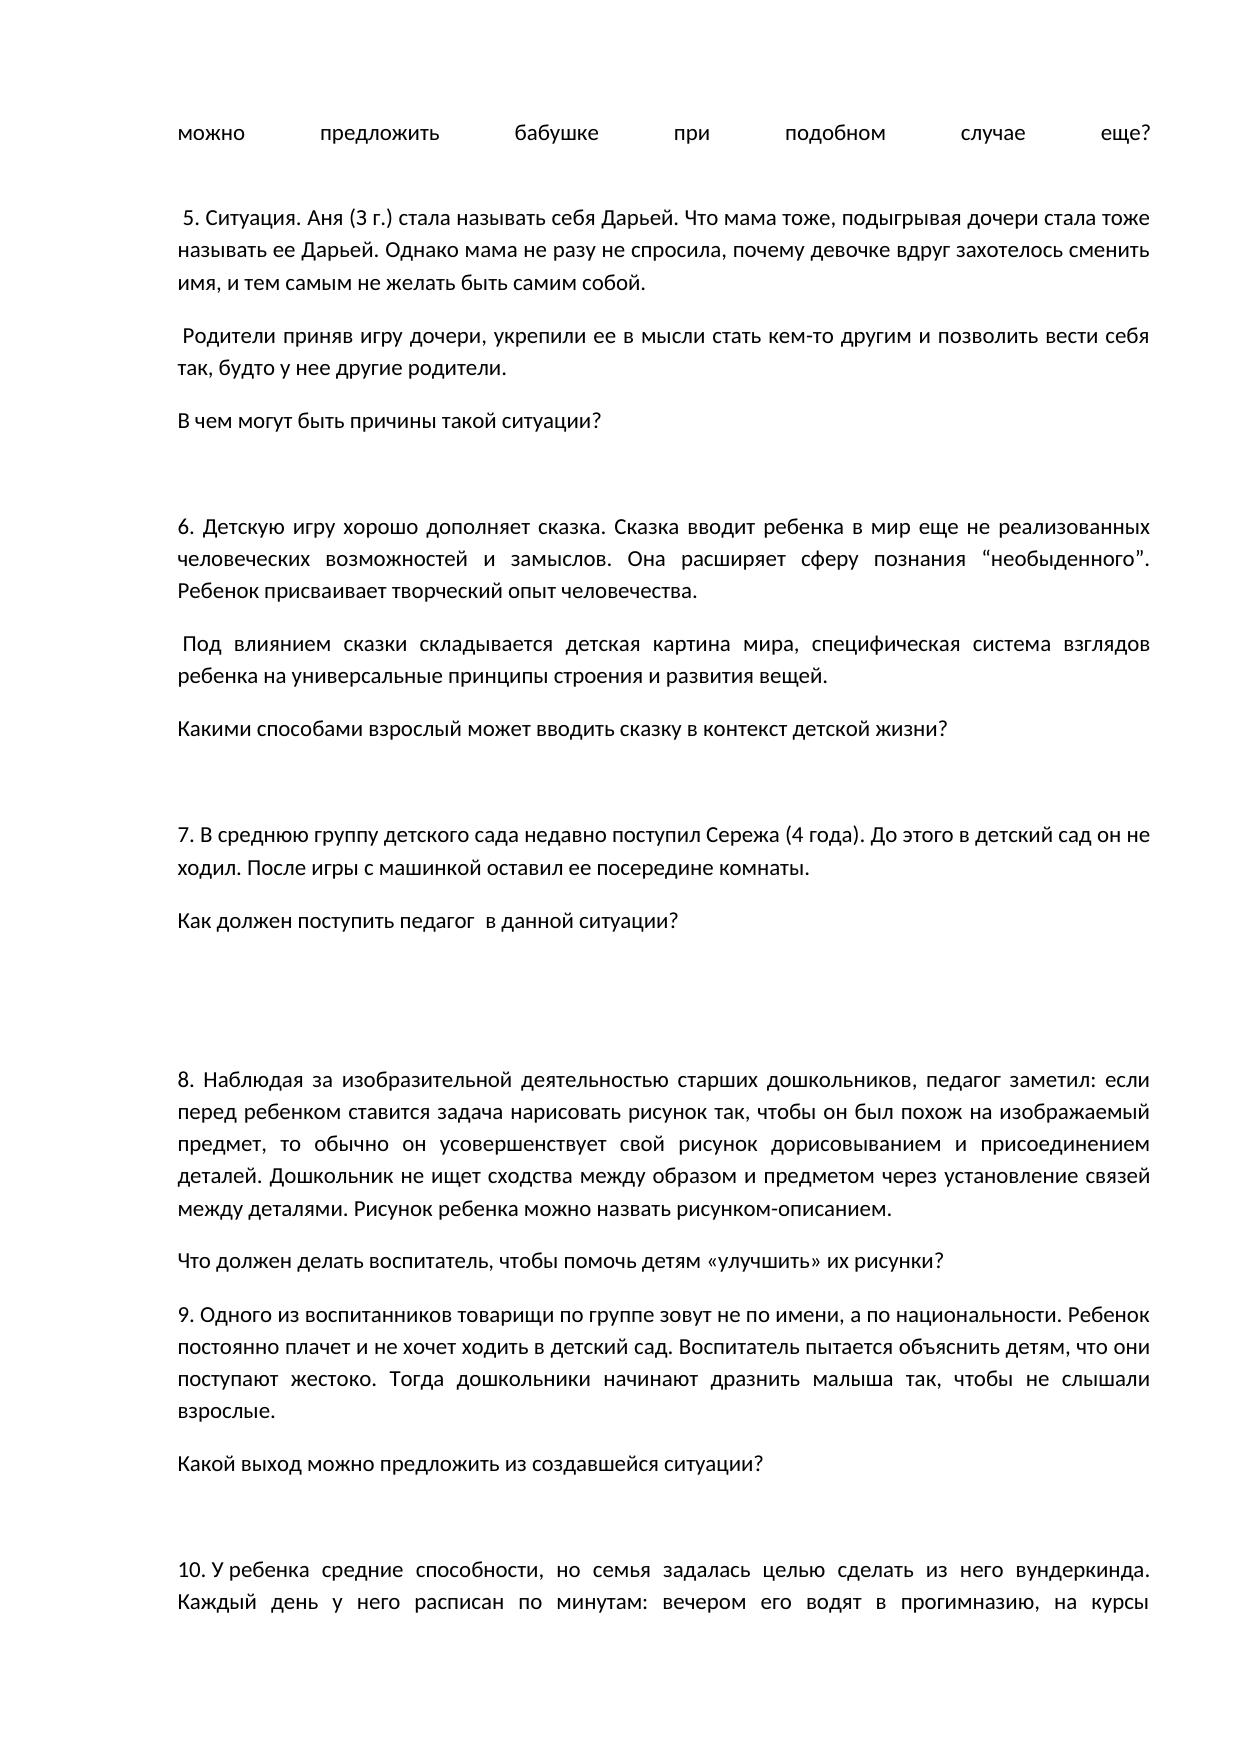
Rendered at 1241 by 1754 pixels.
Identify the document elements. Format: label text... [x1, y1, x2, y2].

text Какими способами взрослый может вводить сказку в контекст детской жизни? [177, 714, 1152, 743]
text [177, 118, 1152, 178]
text 6. Детскую игру хорошо дополняет сказка. Сказка вводит ребенка в мир еще не реализованных человеческих возможностей и замыслов. Она расширяет сферу познания “необыденного”. Ребенок присваивает творческий опыт человечества. [177, 512, 1152, 604]
text Как должен поступить педагог в данной ситуации? [177, 906, 1152, 934]
text Какой выход можно предложить из создавшейся ситуации? [177, 1449, 1152, 1477]
text Что должен делать воспитатель, чтобы помочь детям «улучшить» их рисунки? [177, 1247, 1152, 1275]
text Под влиянием сказки складывается детская картина мира, специфическая система взглядов ребенка на универсальные принципы строения и развития вещей. [177, 629, 1152, 689]
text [177, 1555, 1152, 1616]
text 9. Одного из воспитанников товарищи по группе зовут не по имени, а по национальности. Ребенок постоянно плачет и не хочет ходить в детский сад. Воспитатель пытается объяснить детям, что они поступают жестоко. Тогда дошкольники начинают дразнить малыша так, чтобы не слышали взрослые. [177, 1300, 1152, 1424]
text 7. В среднюю группу детского сада недавно поступил Сережа (4 года). До этого в детский сад он не ходил. После игры с машинкой оставил ее посередине комнаты. [177, 821, 1152, 881]
text Родители приняв игру дочери, укрепили ее в мысли стать кем-то другим и позволить вести себя так, будто у нее другие родители. [177, 321, 1152, 381]
text 8. Наблюдая за изобразительной деятельностью старших дошкольников, педагог заметил: если перед ребенком ставится задача нарисовать рисунок так, чтобы он был похож на изображаемый предмет, то обычно он усовершенствует свой рисунок дорисовыванием и присоединением деталей. Дошкольник не ищет сходства между образом и предметом через установление связей между деталями. Рисунок ребенка можно назвать рисунком-описанием. [177, 1065, 1152, 1222]
text 5. Ситуация. Аня (З г.) стала называть себя Дарьей. Что мама тоже, подыгрывая дочери стала тоже называть ее Дарьей. Однако мама не разу не спросила, почему девочке вдруг захотелось сменить имя, и тем самым не желать быть самим собой. [177, 203, 1152, 296]
text В чем могут быть причины такой ситуации? [177, 406, 1152, 434]
